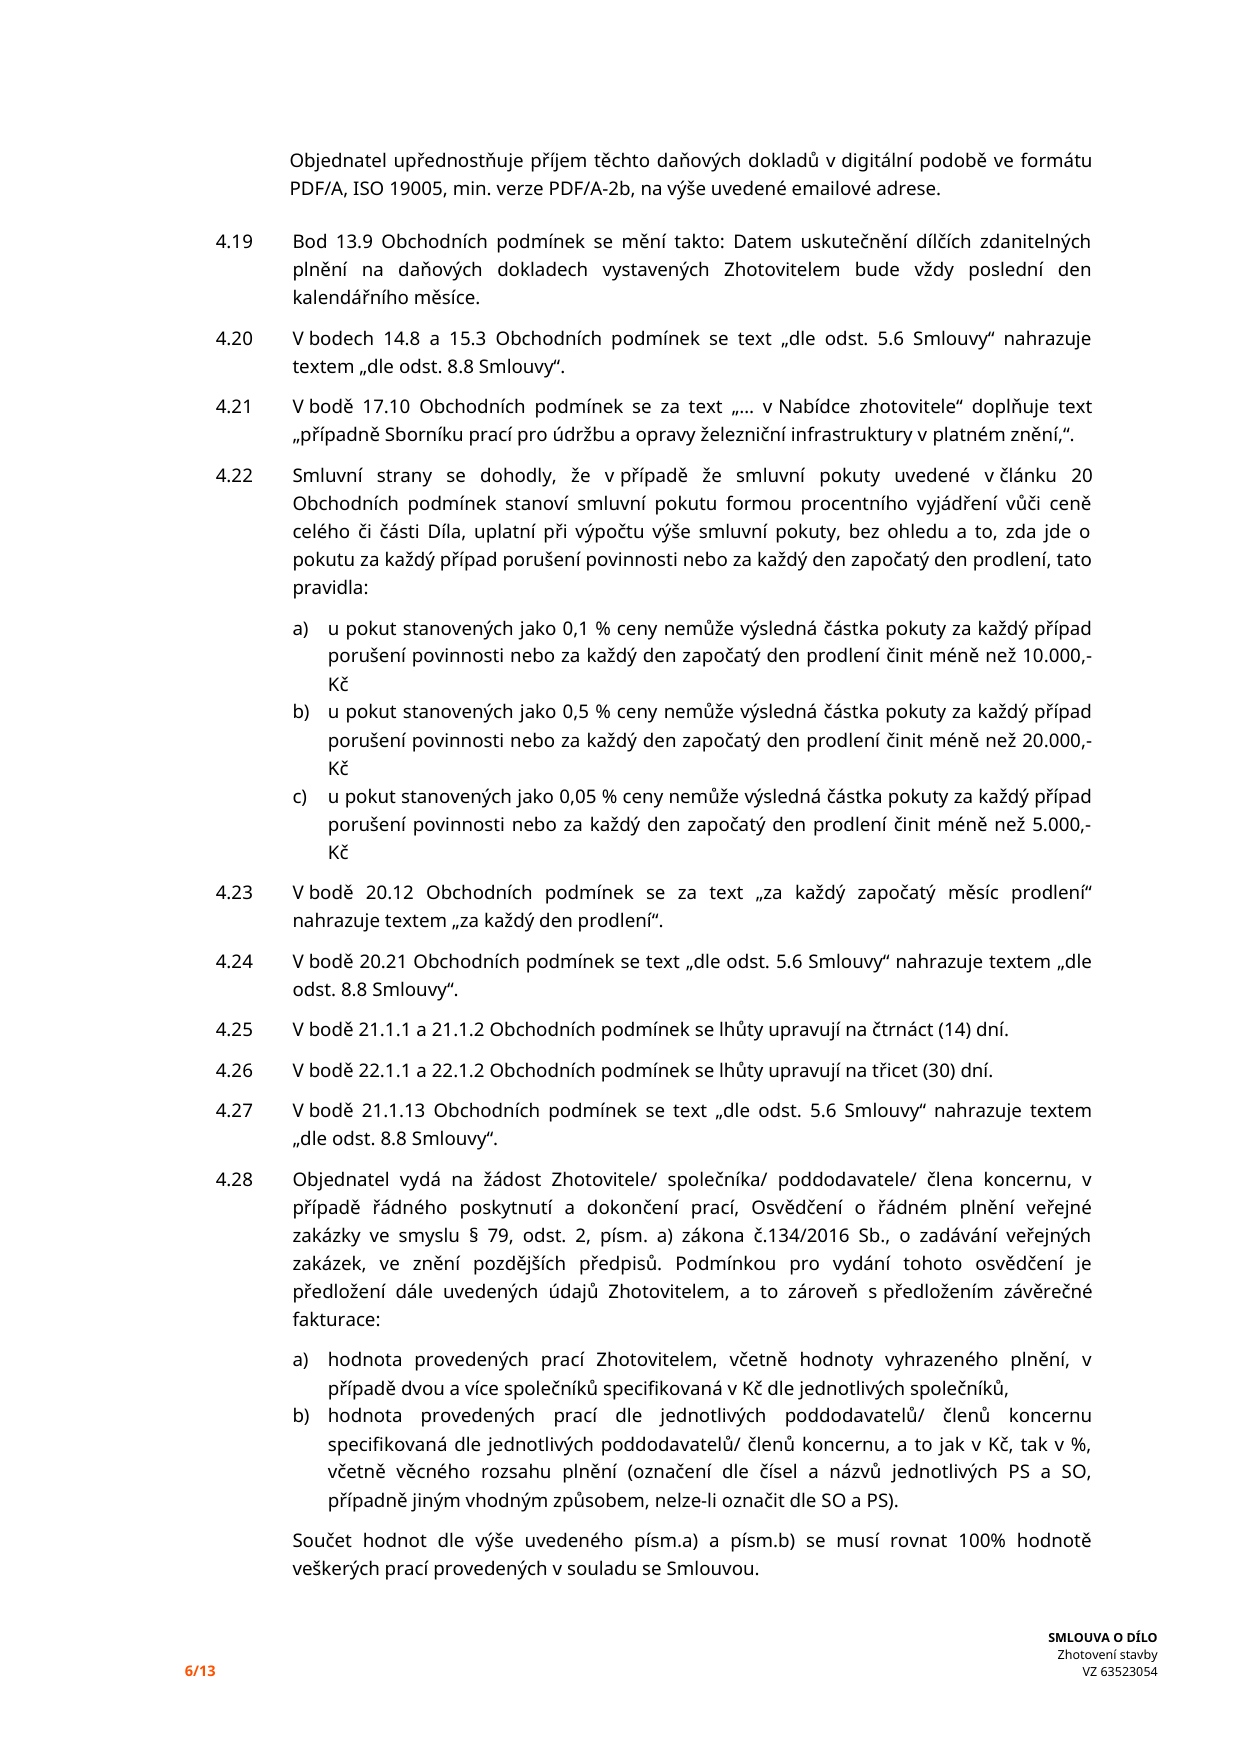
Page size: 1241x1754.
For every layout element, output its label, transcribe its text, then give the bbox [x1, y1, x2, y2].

text hodnota provedených prací dle jednotlivých poddodavatelů/ členů koncernu specifikovaná dle jednotlivých poddodavatelů/ členů koncernu, a to jak v Kč, tak v %, včetně věcného rozsahu plnění (označení dle čísel a názvů jednotlivých PS a SO, případně jiným vhodným způsobem, nelze-li označit dle SO a PS). [292, 1403, 1093, 1512]
text u pokut stanovených jako 0,5 % ceny nemůže výsledná částka pokuty za každý případ porušení povinnosti nebo za každý den započatý den prodlení činit méně než 20.000,- Kč [292, 699, 1093, 780]
text V bodě 21.1.1 a 21.1.2 Obchodních podmínek se lhůty upravují na čtrnáct (14) dní. [216, 1017, 1093, 1042]
text Bod 13.9 Obchodních podmínek se mění takto: Datem uskutečnění dílčích zdanitelných plnění na daňových dokladech vystavených Zhotovitelem bude vždy poslední den kalendářního měsíce. [216, 228, 1093, 310]
list hodnota provedených prací Zhotovitelem, včetně hodnoty vyhrazeného plnění, v případě dvou a více společníků specifikovaná v Kč dle jednotlivých společníků, [292, 1347, 1093, 1400]
list u pokut stanovených jako 0,1 % ceny nemůže výsledná částka pokuty za každý případ porušení povinnosti nebo za každý den započatý den prodlení činit méně než 10.000,- Kč [292, 615, 1093, 696]
text Součet hodnot dle výše uvedeného písm.a) a písm.b) se musí rovnat 100% hodnotě veškerých prací provedených v souladu se Smlouvou. [292, 1527, 1093, 1581]
text V bodech 14.8 a 15.3 Obchodních podmínek se text „dle odst. 5.6 Smlouvy“ nahrazuje textem „dle odst. 8.8 Smlouvy“. [216, 325, 1093, 379]
text V bodě 17.10 Obchodních podmínek se za text „… v Nabídce zhotovitele“ doplňuje text „případně Sborníku prací pro údržbu a opravy železniční infrastruktury v platném znění,“. [216, 394, 1093, 447]
text Objednatel upřednostňuje příjem těchto daňových dokladů v digitální podobě ve formátu PDF/A, ISO 19005, min. verze PDF/A-2b, na výše uvedené emailové adrese. [289, 147, 1093, 201]
text V bodě 21.1.13 Obchodních podmínek se text „dle odst. 5.6 Smlouvy“ nahrazuje textem „dle odst. 8.8 Smlouvy“. [216, 1098, 1093, 1151]
text Objednatel vydá na žádost Zhotovitele/ společníka/ poddodavatele/ člena koncernu, v případě řádného poskytnutí a dokončení prací, Osvědčení o řádném plnění veřejné zakázky ve smyslu § 79, odst. 2, písm. a) zákona č.134/2016 Sb., o zadávání veřejných zakázek, ve znění pozdějších předpisů. Podmínkou pro vydání tohoto osvědčení je předložení dále uvedených údajů Zhotovitelem, a to zároveň s předložením závěrečné fakturace: [216, 1166, 1093, 1332]
text V bodě 20.12 Obchodních podmínek se za text „za každý započatý měsíc prodlení“ nahrazuje textem „za každý den prodlení“. [216, 879, 1093, 933]
text u pokut stanovených jako 0,05 % ceny nemůže výsledná částka pokuty za každý případ porušení povinnosti nebo za každý den započatý den prodlení činit méně než 5.000,- Kč [292, 783, 1093, 864]
text Smluvní strany se dohodly, že v případě že smluvní pokuty uvedené v článku 20 Obchodních podmínek stanoví smluvní pokutu formou procentního vyjádření vůči ceně celého či části Díla, uplatní při výpočtu výše smluvní pokuty, bez ohledu a to, zda jde o pokutu za každý případ porušení povinnosti nebo za každý den započatý den prodlení, tato pravidla: [216, 462, 1093, 600]
text V bodě 22.1.1 a 22.1.2 Obchodních podmínek se lhůty upravují na třicet (30) dní. [216, 1057, 1093, 1083]
text V bodě 20.21 Obchodních podmínek se text „dle odst. 5.6 Smlouvy“ nahrazuje textem „dle odst. 8.8 Smlouvy“. [216, 948, 1093, 1002]
